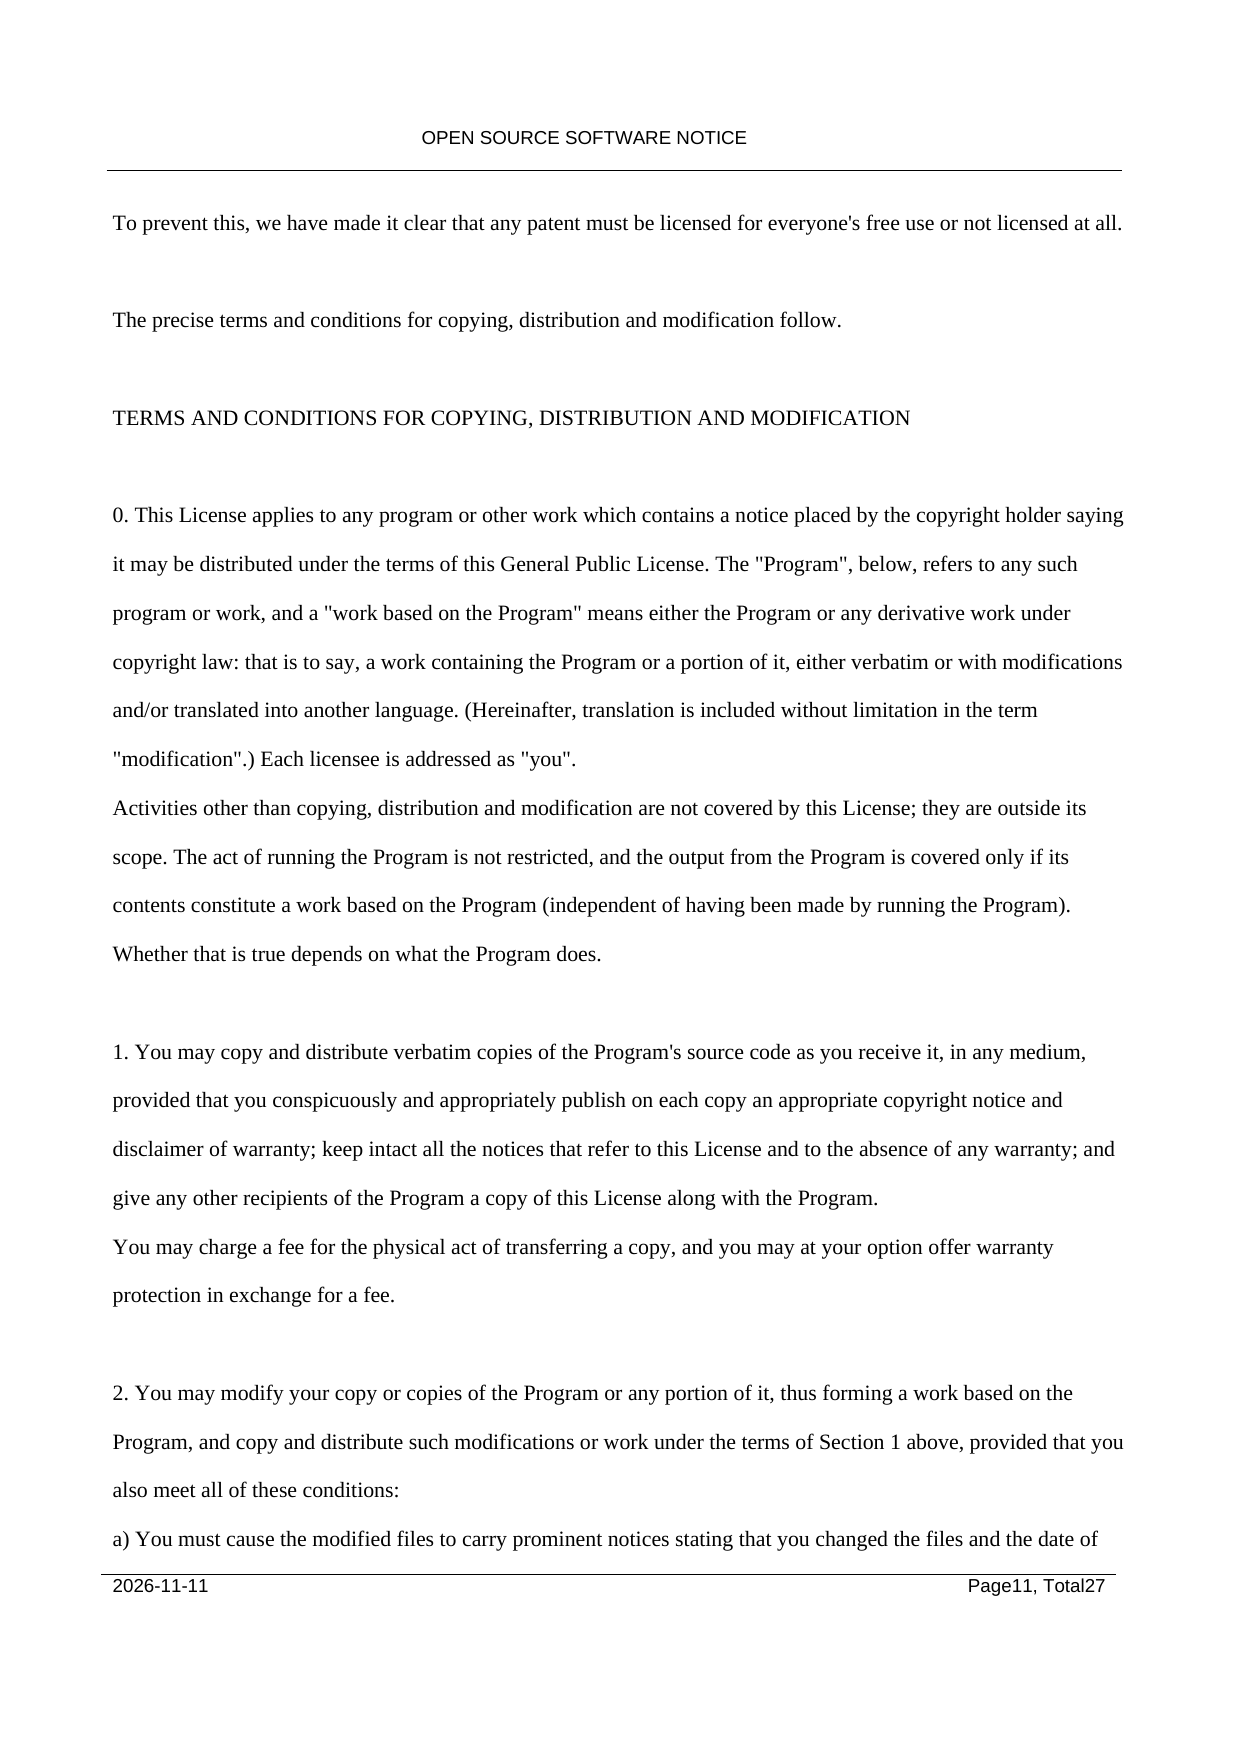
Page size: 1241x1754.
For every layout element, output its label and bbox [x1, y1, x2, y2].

text [112, 206, 1128, 1555]
